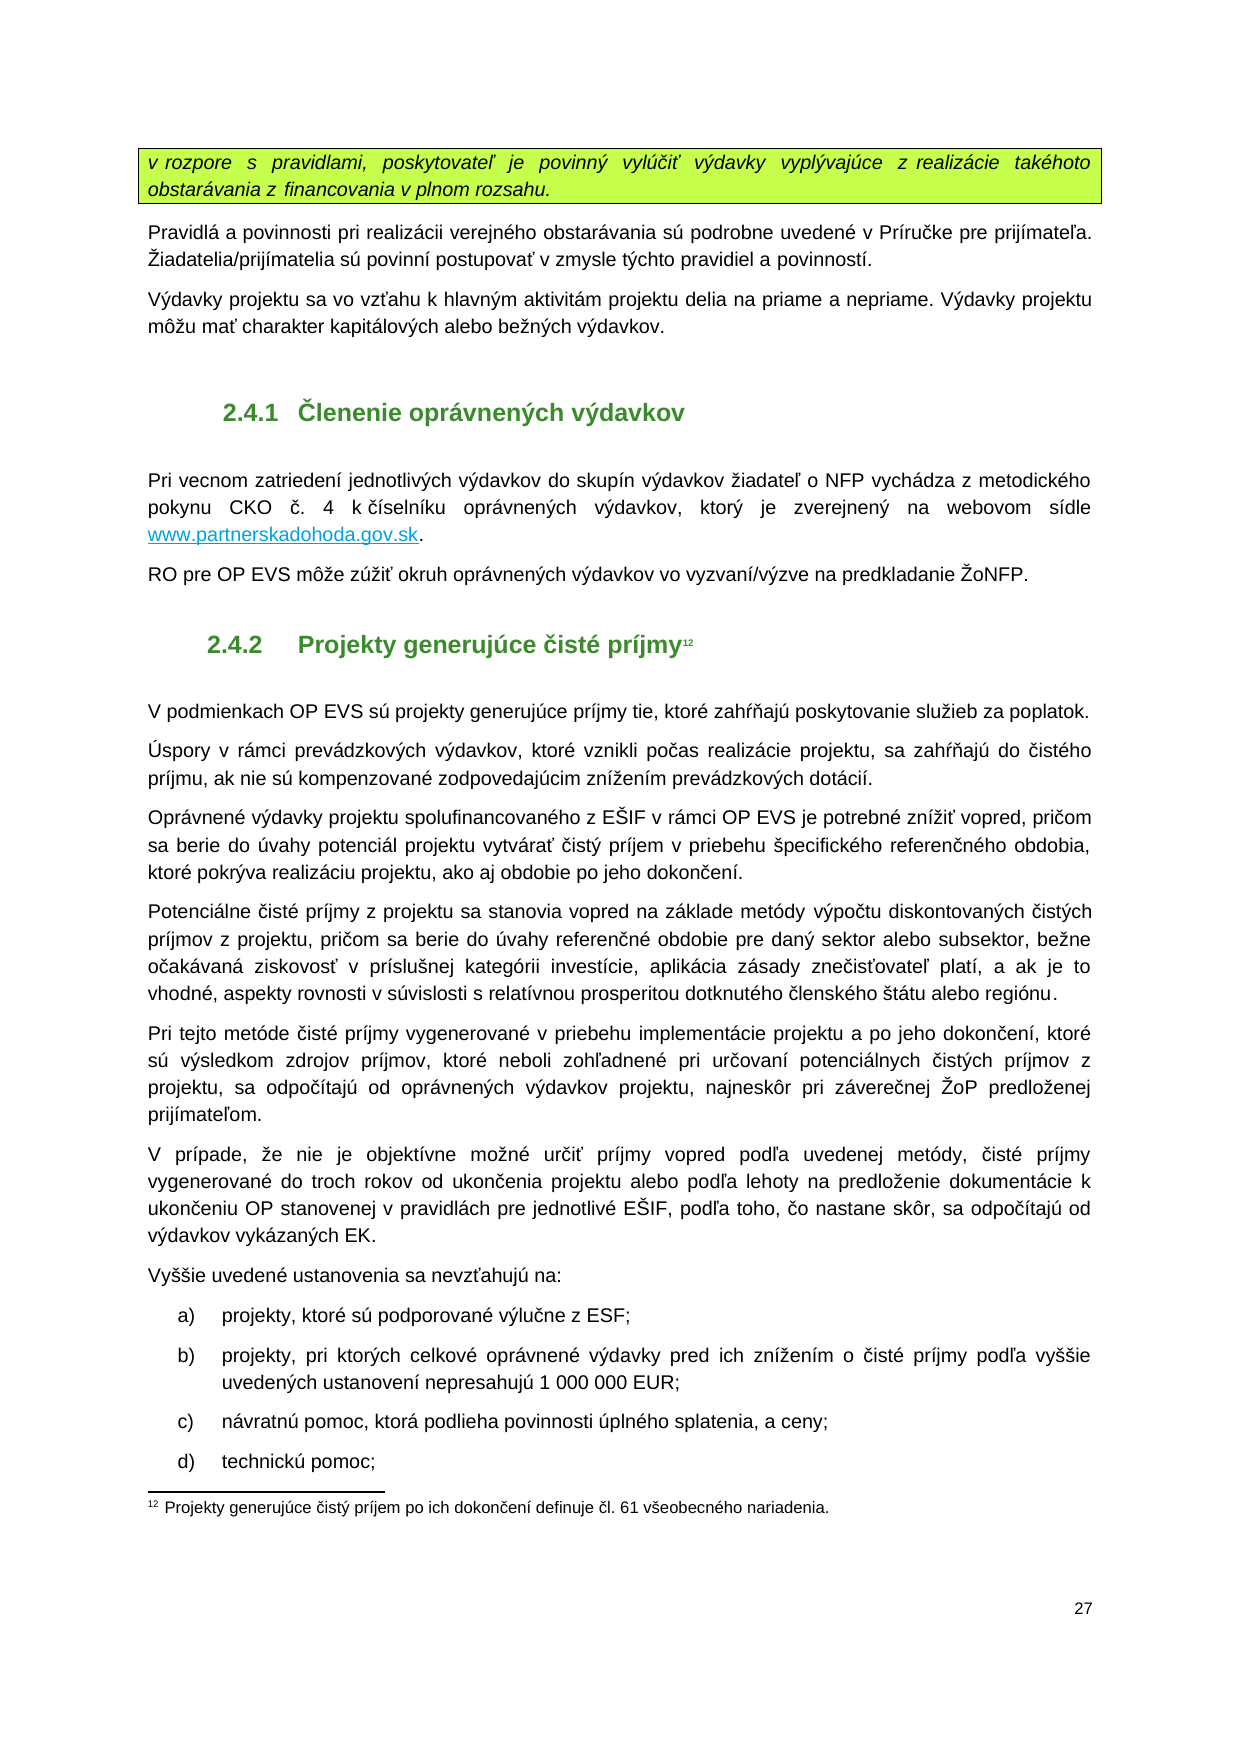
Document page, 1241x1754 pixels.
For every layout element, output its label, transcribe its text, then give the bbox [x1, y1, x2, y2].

text Pravidlá a povinnosti pri realizácii verejného obstarávania sú podrobne uvedené v Príručke pre prijímateľa. Žiadatelia/prijímatelia sú povinní postupovať v zmysle týchto pravidiel a povinností. [148, 221, 1092, 271]
text c) návratnú pomoc, ktorá podlieha povinnosti úplného splatenia, a ceny; [177, 1410, 1092, 1433]
text Výdavky projektu sa vo vzťahu k hlavným aktivitám projektu delia na priame a nepriame. Výdavky projektu môžu mať charakter kapitálových alebo bežných výdavkov. [148, 288, 1092, 338]
text V prípade, že nie je objektívne možné určiť príjmy vopred podľa uvedenej metódy, čisté príjmy vygenerované do troch rokov od ukončenia projektu alebo podľa lehoty na predloženie dokumentácie k ukončeniu OP stanovenej v pravidlách pre jednotlivé EŠIF, podľa toho, čo nastane skôr, sa odpočítajú od výdavkov vykázaných EK. [148, 1143, 1092, 1247]
subtitle 2.4.1 Členenie oprávnených výdavkov [223, 398, 1092, 427]
subtitle 2.4.2 Projekty generujúce čisté príjmy [207, 630, 1092, 658]
text b) projekty, pri ktorých celkové oprávnené výdavky pred ich znížením o čisté príjmy podľa vyššie uvedených ustanovení nepresahujú 1 000 000 EUR; [177, 1343, 1092, 1393]
text RO pre OP EVS môže zúžiť okruh oprávnených výdavkov vo vyzvaní/výzve na predkladanie ŽoNFP. [148, 562, 1092, 585]
text Pri tejto metóde čisté príjmy vygenerované v priebehu implementácie projektu a po jeho dokončení, ktoré sú výsledkom zdrojov príjmov, ktoré neboli zohľadnené pri určovaní potenciálnych čistých príjmov z projektu, sa odpočítajú od oprávnených výdavkov projektu, najneskôr pri záverečnej ŽoP predloženej prijímateľom. [148, 1022, 1092, 1126]
text Vyššie uvedené ustanovenia sa nevzťahujú na: [148, 1264, 1092, 1287]
text Oprávnené výdavky projektu spolufinancovaného z EŠIF v rámci OP EVS je potrebné znížiť vopred, pričom sa berie do úvahy potenciál projektu vytvárať čistý príjem v priebehu špecifického referenčného obdobia, ktoré pokrýva realizáciu projektu, ako aj obdobie po jeho dokončení. [148, 806, 1092, 883]
text a) projekty, ktoré sú podporované výlučne z ESF; [177, 1304, 1092, 1326]
text Upozornenie pre žiadateľa: Žiadateľ je povinný pri realizácii zákaziek nespadajúcich pod zákon o VO (MP CKO č. 12 ) a pri zadávaní zákaziek s nízkymi hodnotami postupovať podľa pravidiel RO pre OP EVS bez ohľadu na skutočnosť, že zákazku zrealizoval ešte pred schválením žiadosti o NFP. V prípade, že pri implementácii projektu už ako prijímateľ predloží poskytovateľovi zákazku, pri realizácii ktorej postupoval v rozpore s pravidlami, poskytovateľ je povinný vylúčiť výdavky vyplývajúce z realizácie takéhoto obstarávania z financovania v plnom rozsahu. [139, 149, 1101, 203]
text Potenciálne čisté príjmy z projektu sa stanovia vopred na základe metódy výpočtu diskontovaných čistých príjmov z projektu, pričom sa berie do úvahy referenčné obdobie pre daný sektor alebo subsektor, bežne očakávaná ziskovosť v príslušnej kategórii investície, aplikácia zásady znečisťovateľ platí, a ak je to vhodné, aspekty rovnosti v súvislosti s relatívnou prosperitou dotknutého členského štátu alebo regiónu. [148, 900, 1092, 1004]
text V podmienkach OP EVS sú projekty generujúce príjmy tie, ktoré zahŕňajú poskytovanie služieb za poplatok. [148, 700, 1092, 722]
text Pri vecnom zatriedení jednotlivých výdavkov do skupín výdavkov žiadateľ o NFP vychádza z metodického pokynu CKO č. 4 k číselníku oprávnených výdavkov, ktorý je zverejnený na webovom sídle www.partnerskadohoda.gov.sk. [148, 468, 1092, 546]
text Úspory v rámci prevádzkových výdavkov, ktoré vznikli počas realizácie projektu, sa zahŕňajú do čistého príjmu, ak nie sú kompenzované zodpovedajúcim znížením prevádzkových dotácií. [148, 739, 1092, 789]
text d) technickú pomoc; [177, 1450, 1092, 1473]
